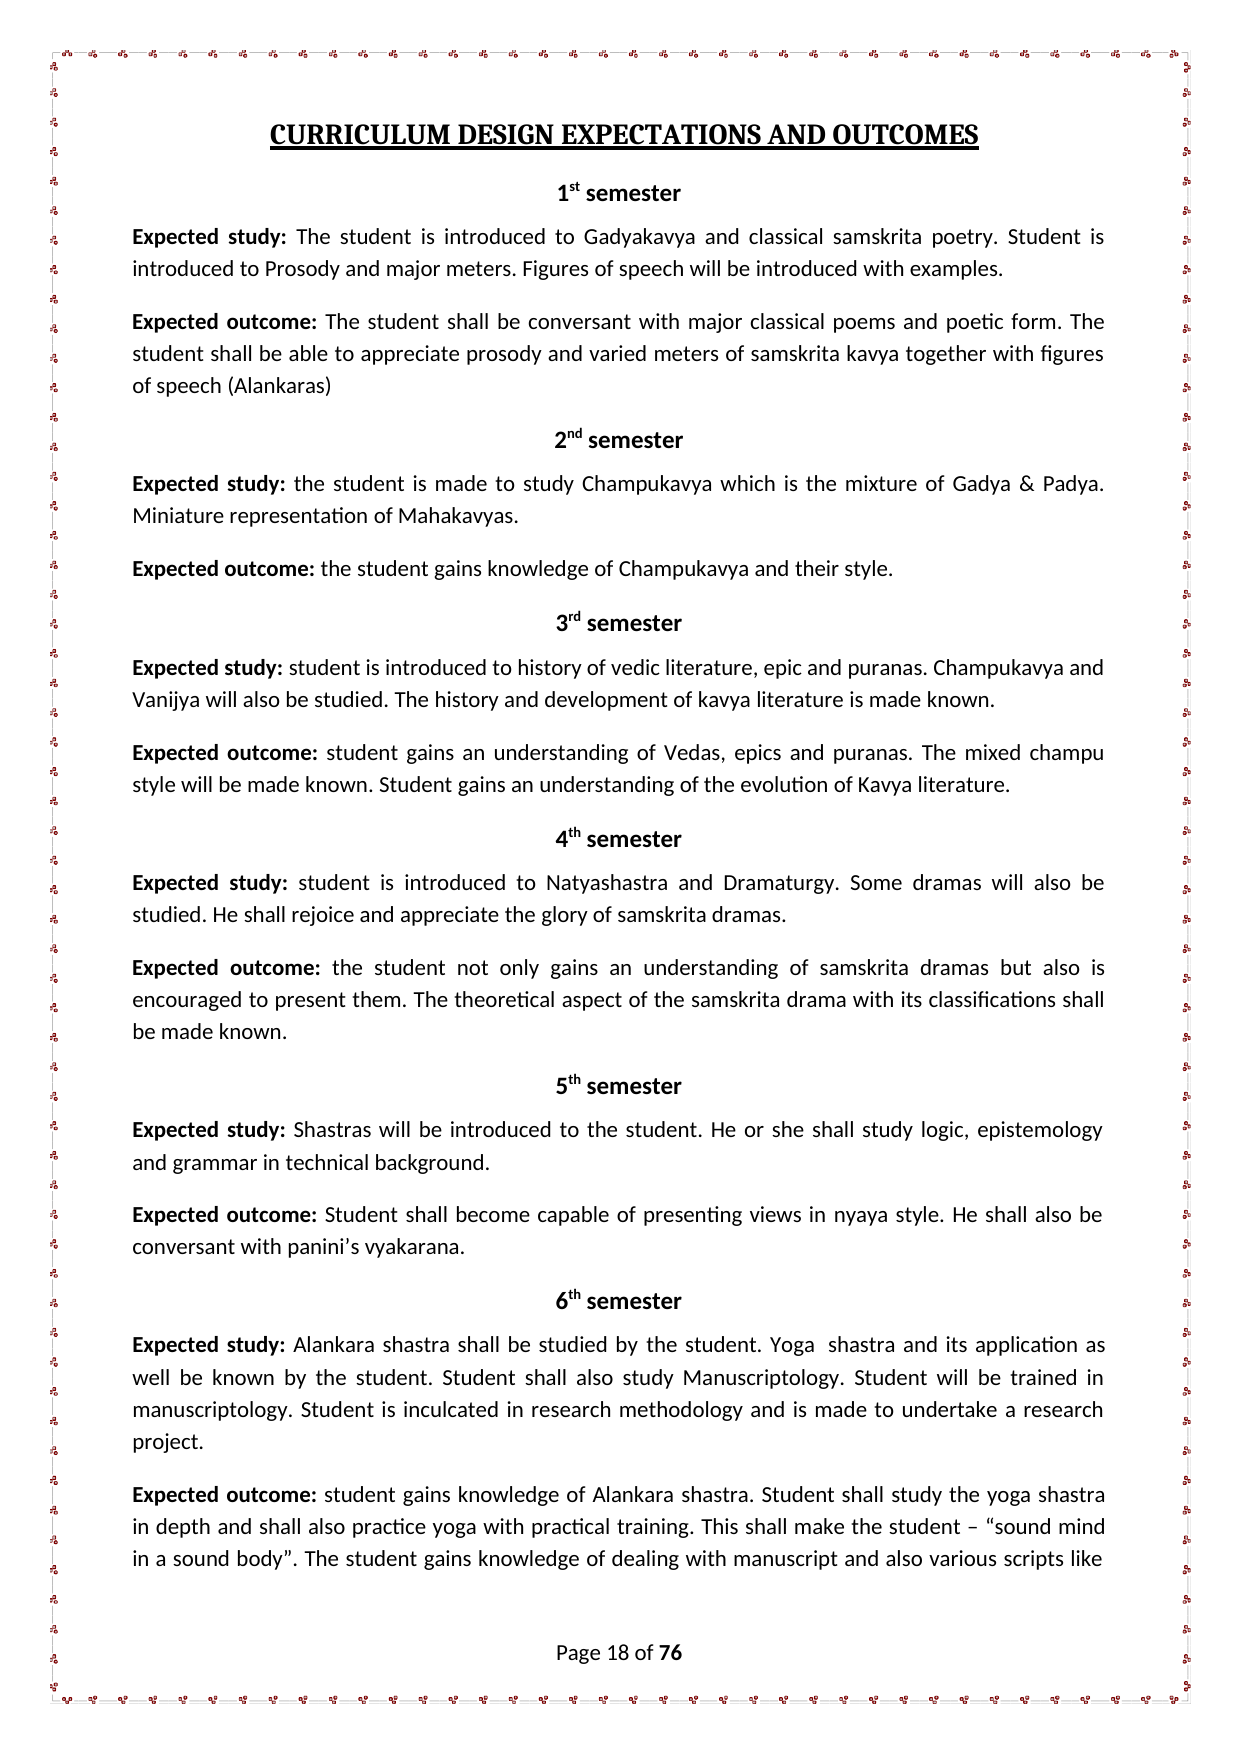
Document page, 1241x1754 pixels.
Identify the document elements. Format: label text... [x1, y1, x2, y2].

text Expected outcome: the student not only gains an understanding of samskrita dramas but also is encouraged to present them. The theoretical aspect of the samskrita drama with its classifications shall be made known. [132, 953, 1106, 1045]
text Expected study: student is introduced to Natyashastra and Dramaturgy. Some dramas will also be studied. He shall rejoice and appreciate the glory of samskrita dramas. [132, 868, 1106, 928]
text Expected outcome: Student shall become capable of presenting views in nyaya style. He shall also be conversant with panini’s vyakarana. [132, 1200, 1134, 1260]
text Expected study: Alankara shastra shall be studied by the student. Yoga shastra and its application as well be known by the student. Student shall also study Manuscriptology. Student will be trained in manuscriptology. Student is inculcated in research methodology and is made to undertake a research project. [132, 1331, 1106, 1455]
text Expected study: Shastras will be introduced to the student. He or she shall study logic, epistemology and grammar in technical background. [132, 1116, 1134, 1176]
text Expected outcome: student gains knowledge of Alankara shastra. Student shall study the yoga shastra in depth and shall also practice yoga with practical training. This shall make the student – “sound mind in a sound body”. The student gains knowledge of dealing with manuscript and also various scripts like [132, 1480, 1106, 1572]
text 5th semester [201, 1070, 1036, 1101]
text Expected study: student is introduced to history of vedic literature, epic and puranas. Champukavya and Vanijya will also be studied. The history and development of kavya literature is made known. [132, 653, 1106, 713]
text Expected outcome: the student gains knowledge of Champukavya and their style. [132, 554, 1148, 582]
text 1st semester [504, 177, 733, 207]
text 4th semester [201, 823, 1036, 853]
text 2nd semester [504, 424, 733, 455]
text Expected outcome: The student shall be conversant with major classical poems and poetic form. The student shall be able to appreciate prosody and varied meters of samskrita kavya together with figures of speech (Alankaras) [132, 307, 1106, 399]
picture [50, 50, 1191, 1704]
text CURRICULUM DESIGN EXPECTATIONS AND OUTCOMES [201, 118, 1047, 152]
text 3rd semester [504, 607, 733, 638]
text 6th semester [201, 1285, 1036, 1316]
text Expected outcome: student gains an understanding of Vedas, epics and puranas. The mixed champu style will be made known. Student gains an understanding of the evolution of Kavya literature. [132, 738, 1106, 798]
text Expected study: the student is made to study Champukavya which is the mixture of Gadya & Padya. Miniature representation of Mahakavyas. [132, 469, 1106, 530]
text Expected study: The student is introduced to Gadyakavya and classical samskrita poetry. Student is introduced to Prosody and major meters. Figures of speech will be introduced with examples. [132, 222, 1106, 282]
